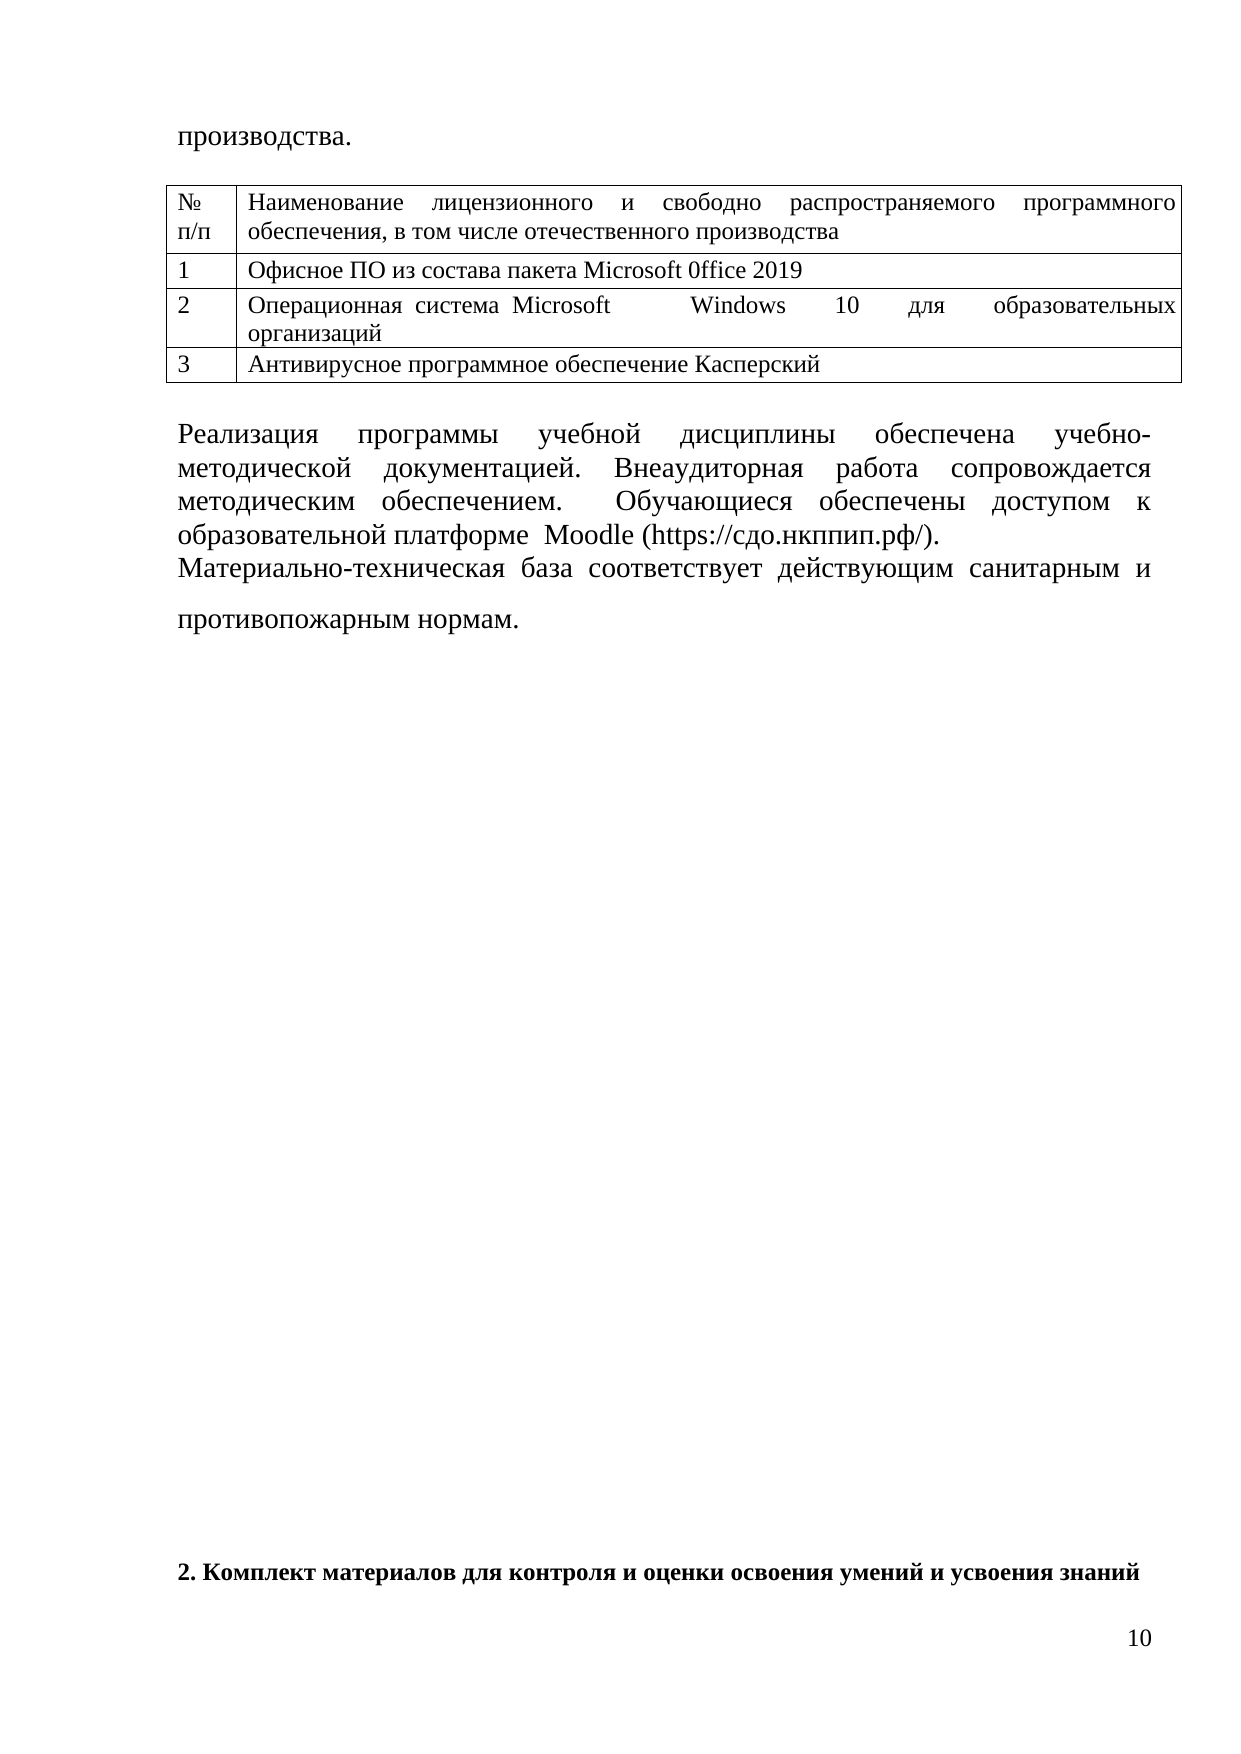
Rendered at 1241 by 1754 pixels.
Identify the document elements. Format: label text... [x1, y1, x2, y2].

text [177, 118, 1152, 152]
text 2. Комплект материалов для контроля и оценки освоения умений и усвоения знаний [177, 1557, 1152, 1585]
table_cell Антивирусное программное обеспечение Касперский [237, 348, 1181, 382]
text Материально-техническая база соответствует действующим санитарным и противопожарным нормам. [177, 550, 1152, 634]
table_header Наименование лицензионного и свободно распространяемого программного обеспечения, в том числе отечественного производства [237, 186, 1181, 253]
table_cell Операционная система Microsoft Windows 10 для образовательных организаций [237, 289, 1181, 347]
table_header № п/п [167, 186, 236, 253]
text Реализация программы учебной дисциплины обеспечена учебно-методической документацией. Внеаудиторная работа сопровождается методическим обеспечением. Обучающиеся обеспечены доступом к образовательной платформе Moodle (https://сдо.нкппип.рф/). [177, 416, 1152, 550]
table_cell 2 [167, 289, 236, 347]
table_cell 3 [167, 348, 236, 382]
table_cell Офисное ПО из состава пакета Microsoft 0ffice 2019 [237, 254, 1181, 288]
table_cell 1 [167, 254, 236, 288]
